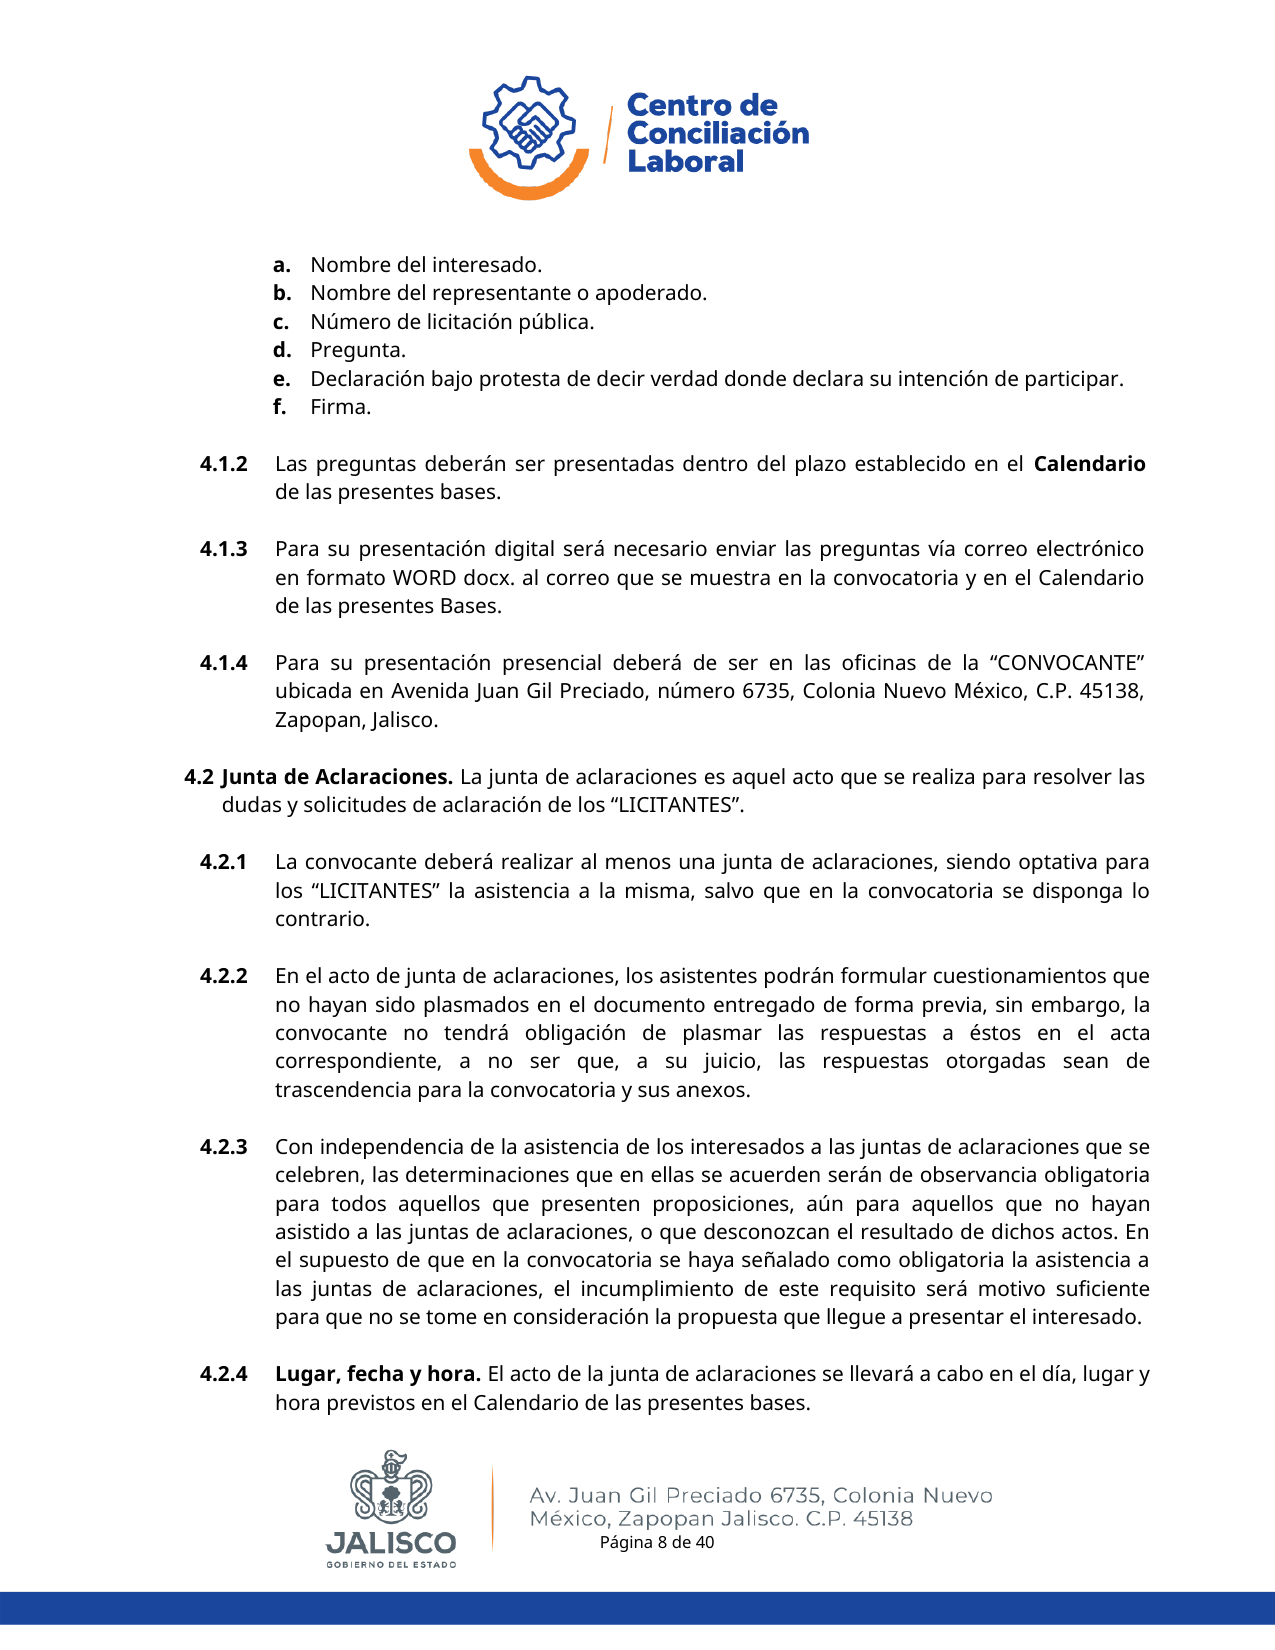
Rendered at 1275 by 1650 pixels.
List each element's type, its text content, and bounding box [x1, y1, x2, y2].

list Nombre del interesado. [273, 250, 1146, 278]
picture [0, 3, 1275, 1650]
list Para su presentación digital será necesario enviar las preguntas vía correo electrónico en formato WORD docx. al correo que se muestra en la convocatoria y en el Calendario de las presentes Bases. [200, 534, 1146, 620]
list Lugar, fecha y hora. El acto de la junta de aclaraciones se llevará a cabo en el día, lugar y hora previstos en el Calendario de las presentes bases. [200, 1359, 1152, 1416]
list Pregunta. [273, 335, 1146, 364]
list Número de licitación pública. [273, 307, 1146, 335]
list Para su presentación presencial deberá de ser en las oficinas de la “CONVOCANTE” ubicada en Avenida Juan Gil Preciado, número 6735, Colonia Nuevo México, C.P. 45138, Zapopan, Jalisco. [200, 648, 1146, 733]
list Firma. [273, 392, 1146, 421]
list Declaración bajo protesta de decir verdad donde declara su intención de participar. [273, 364, 1146, 392]
list Junta de Aclaraciones. La junta de aclaraciones es aquel acto que se realiza para resolver las dudas y solicitudes de aclaración de los “LICITANTES”. [184, 762, 1146, 819]
list En el acto de junta de aclaraciones, los asistentes podrán formular cuestionamientos que no hayan sido plasmados en el documento entregado de forma previa, sin embargo, la convocante no tendrá obligación de plasmar las respuestas a éstos en el acta correspondiente, a no ser que, a su juicio, las respuestas otorgadas sean de trascendencia para la convocatoria y sus anexos. [200, 961, 1152, 1103]
list Las preguntas deberán ser presentadas dentro del plazo establecido en el Calendario de las presentes bases. [200, 449, 1146, 506]
list La convocante deberá realizar al menos una junta de aclaraciones, siendo optativa para los “LICITANTES” la asistencia a la misma, salvo que en la convocatoria se disponga lo contrario. [200, 847, 1152, 933]
list Con independencia de la asistencia de los interesados a las juntas de aclaraciones que se celebren, las determinaciones que en ellas se acuerden serán de observancia obligatoria para todos aquellos que presenten proposiciones, aún para aquellos que no hayan asistido a las juntas de aclaraciones, o que desconozcan el resultado de dichos actos. En el supuesto de que en la convocatoria se haya señalado como obligatoria la asistencia a las juntas de aclaraciones, el incumplimiento de este requisito será motivo suficiente para que no se tome en consideración la propuesta que llegue a presentar el interesado. [200, 1132, 1152, 1331]
list Nombre del representante o apoderado. [273, 278, 1146, 307]
